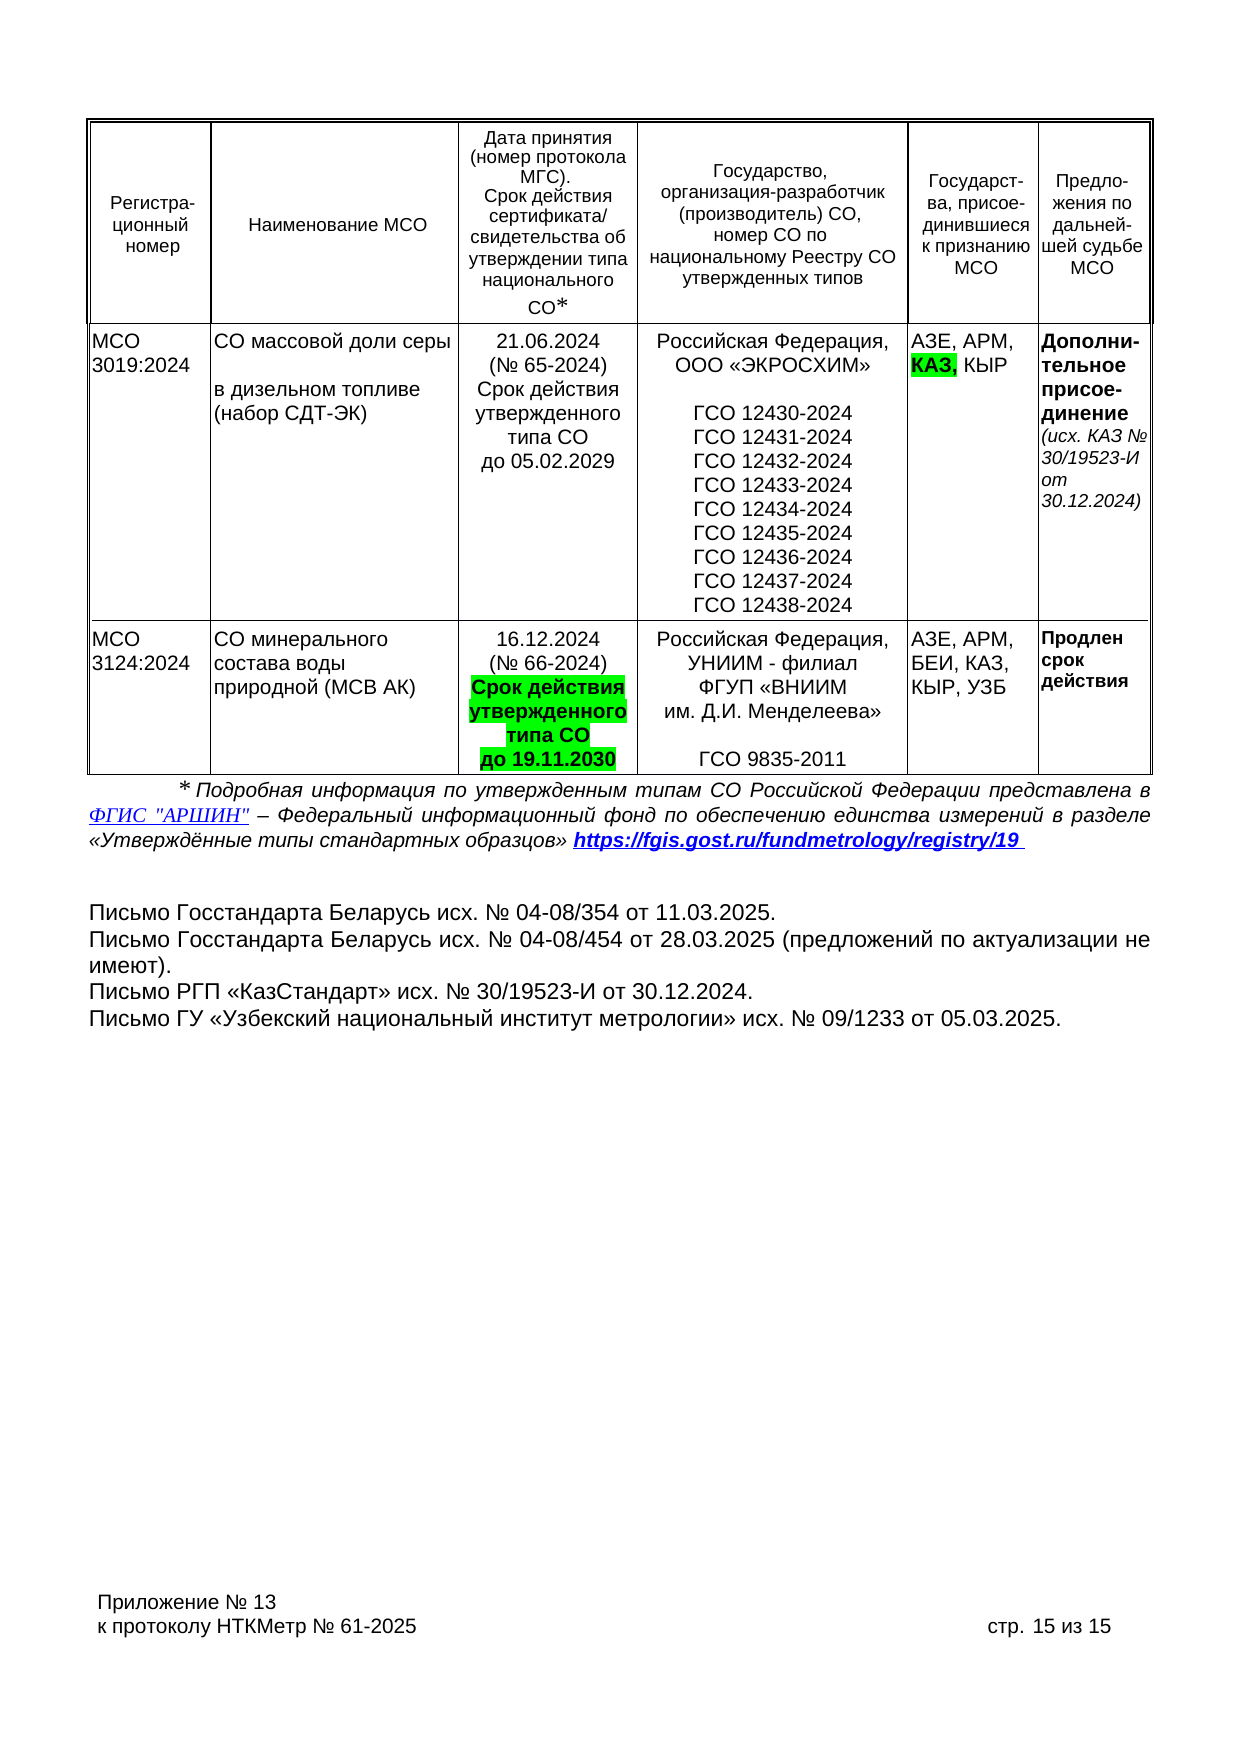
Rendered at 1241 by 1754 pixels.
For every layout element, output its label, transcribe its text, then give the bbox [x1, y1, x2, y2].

table_cell МСО 3019:2024 [90, 324, 210, 620]
table_cell 16.12.2024 (№ 66-2024) Срок действия утвержденного типа СО до 19.11.2030 [459, 621, 637, 773]
table_cell 21.06.2024 (№ 65-2024) Срок действия утвержденного типа СО до 05.02.2029 [459, 324, 637, 620]
text Письмо РГП «КазСтандарт» исх. № 30/19523-И от 30.12.2024. [89, 978, 1152, 1005]
text * Подробная информация по утвержденным типам СО Российской Федерации представлена в ФГИС "АРШИН" – Федеральный информационный фонд по обеспечению единства измерений в разделе «Утверждённые типы стандартных образцов» https://fgis.gost.ru/fundmetrology/registry/19 [89, 775, 1152, 851]
table_cell Продлен срок действия [1039, 620, 1150, 773]
text Письмо ГУ «Узбекский национальный институт метрологии» исх. № 09/1233 от 05.03.2025. [89, 1005, 1152, 1031]
table_cell МСО 3124:2024 [90, 620, 210, 773]
table_header Государст-ва, присое-динившиеся к признанию МСО [909, 123, 1038, 322]
text Письмо Госстандарта Беларусь исх. № 04-08/354 от 11.03.2025. [89, 899, 1152, 926]
table_header Наименование МСО [212, 123, 458, 322]
table_cell Российская Федерация, ООО «ЭКРОСХИМ» ГСО 12430-2024 ГСО 12431-2024 ГСО 12432-2024 ГСО 12433-2024 ГСО 12434-2024 ГСО 12435-2024 ГСО 12436-2024 ГСО 12437-2024 ГСО 12438-2024 [638, 324, 907, 620]
table_header Предло-жения по дальней- шей судьбе МСО [1039, 123, 1149, 322]
table_cell Дополни-тельное присое-динение (исх. КАЗ № 30/19523-И от 30.12.2024) [1039, 324, 1150, 620]
table_cell АЗЕ, АРМ, БЕИ, КАЗ, КЫР, УЗБ [908, 621, 1038, 773]
table_cell СО минерального состава воды природной (МСВ АК) [211, 621, 458, 773]
table_header Дата принятия (номер протокола МГС). Срок действия сертификата/ свидетельства об утверждении типа национального СО* [459, 123, 637, 322]
table_header Государство, организация-разработчик (производитель) СО, номер СО по национальному Реестру СО утвержденных типов [638, 123, 907, 322]
text Письмо Госстандарта Беларусь исх. № 04-08/454 от 28.03.2025 (предложений по актуализации не имеют). [89, 926, 1152, 978]
table_cell Российская Федерация, УНИИМ - филиал ФГУП «ВНИИМ им. Д.И. Менделеева» ГСО 9835-2011 [638, 621, 907, 773]
table_cell СО массовой доли серы в дизельном топливе (набор СДТ-ЭК) [211, 324, 458, 620]
table_cell АЗЕ, АРМ, КАЗ, КЫР [908, 324, 1038, 620]
table_header Регистра-ционный номер [91, 123, 210, 322]
